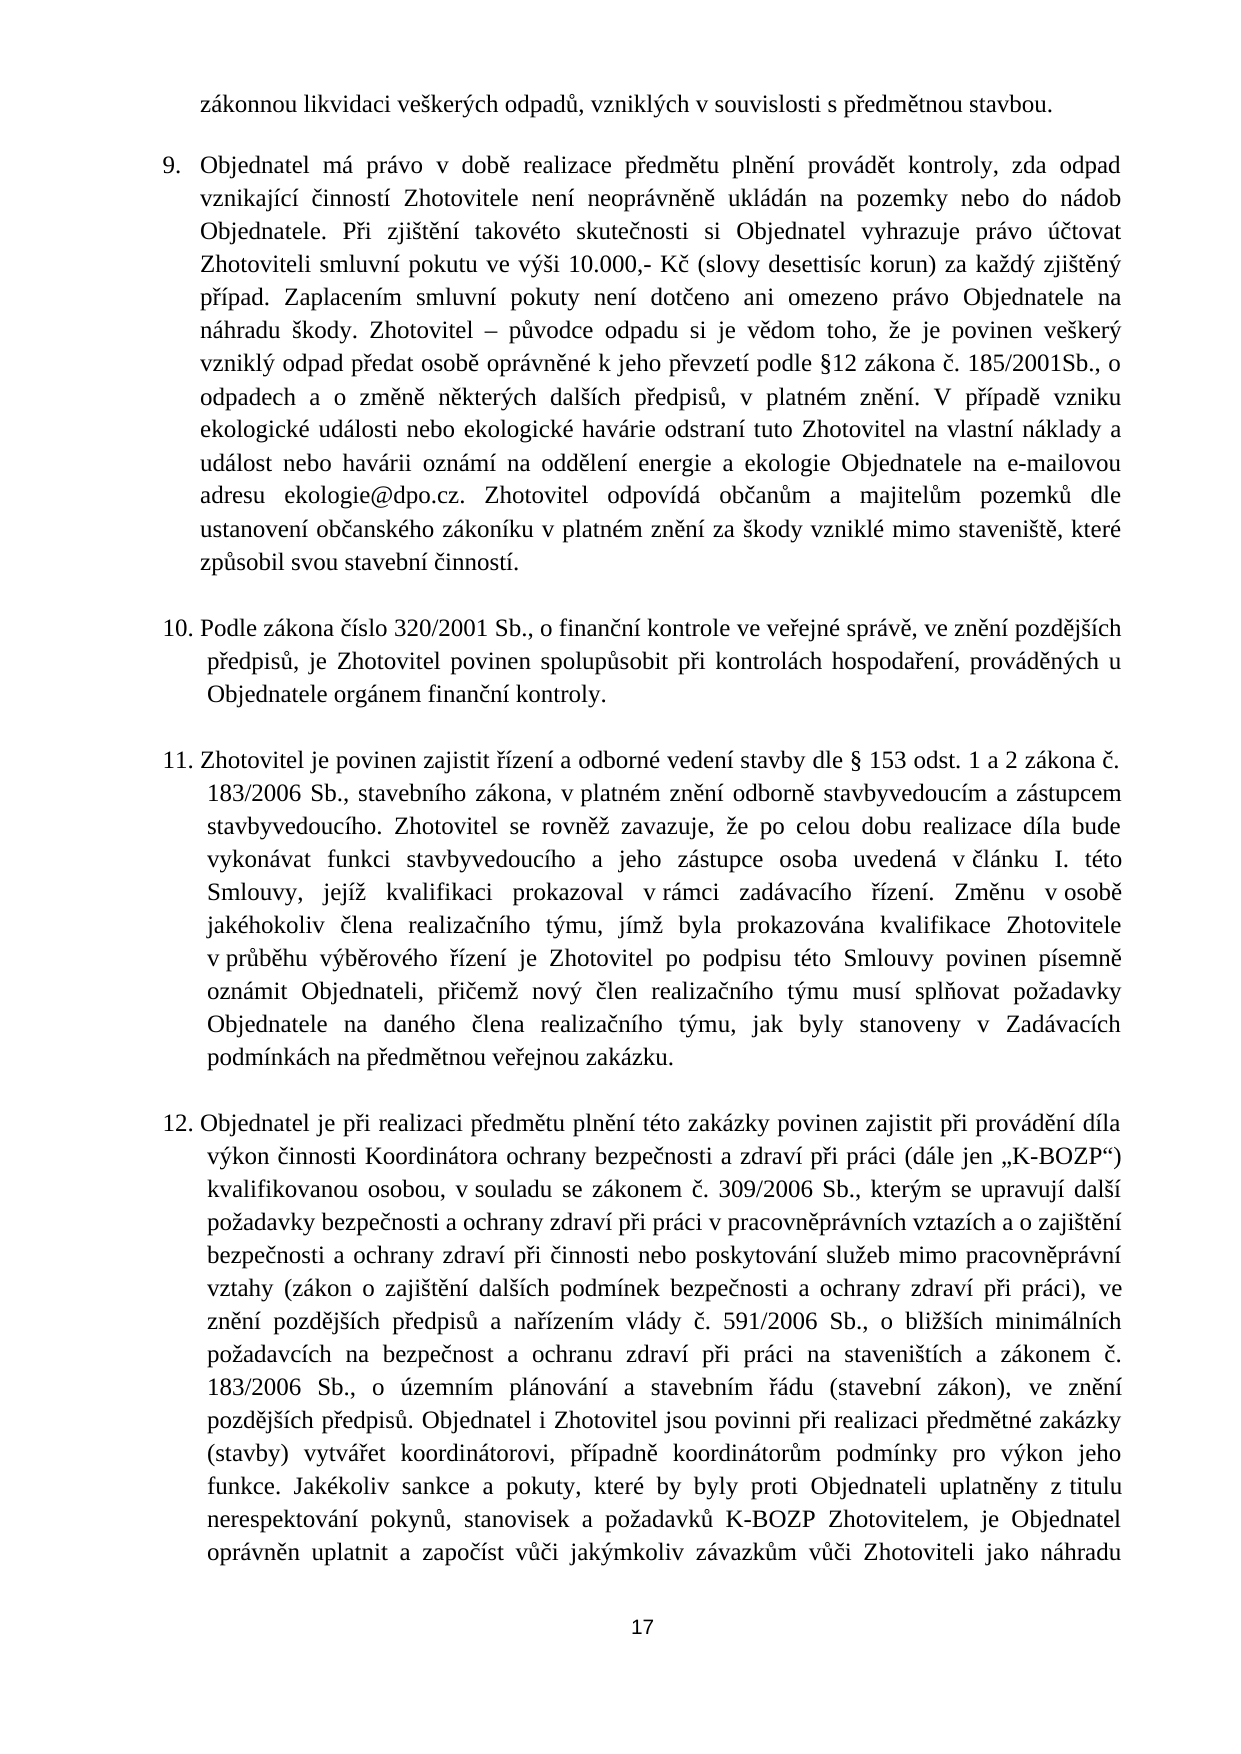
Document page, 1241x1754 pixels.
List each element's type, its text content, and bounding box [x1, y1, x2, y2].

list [162, 1108, 1122, 1566]
list Podle zákona číslo 320/2001 Sb., o finanční kontrole ve veřejné správě, ve znění pozdějších předpisů, je Zhotovitel povinen spolupůsobit při kontrolách hospodaření, prováděných u Objednatele orgánem finanční kontroly. [162, 613, 1122, 707]
list Zhotovitel je povinen zajistit řízení a odborné vedení stavby dle § 153 odst. 2 zákona č. 183/2006 Sb., stavebního zákona, v platném znění odborně stavbyvedoucím a zástupcem stavbyvedoucího. Zhotovitel se rovněž zavazuje, že po celou dobu realizace díla bude vykonávat funkci stavbyvedoucího a jeho zástupce osoba uvedená v článku I. této Smlouvy, jejíž kvalifikaci prokazoval v rámci zadávacího řízení. Změnu v osobě jakéhokoliv člena realizačního týmu, jímž byla prokazována kvalifikace Zhotovitele v průběhu výběrového řízení je Zhotovitel po podpisu této Smlouvy povinen písemně oznámit Objednateli, přičemž nový člen realizačního týmu musí splňovat požadavky Objednatele na daného člena realizačního týmu, jak byly stanoveny v Zadávacích podmínkách na předmětnou veřejnou zakázku. [162, 745, 1122, 1071]
list Objednatel má právo v době realizace předmětu plnění provádět kontroly, zda odpad vznikající činností Zhotovitele není neoprávněně ukládán na pozemky nebo do nádob Objednatele. Při zjištění takovéto skutečnosti si Objednatel vyhrazuje právo účtovat Zhotoviteli smluvní pokutu ve výši 10.000,- Kč (slovy desettisíc korun) za každý zjištěný případ. Zaplacením smluvní pokuty není dotčeno ani omezeno právo Objednatele na náhradu škody. Zhotovitel – původce odpadu si je vědom toho, že je povinen veškerý vzniklý odpad předat osobě oprávněné k jeho převzetí podle §12 zákona č. 185/2001Sb., o odpadech a o změně některých dalších předpisů, v platném znění. V případě vzniku ekologické události nebo ekologické havárie odstraní tuto Zhotovitel na vlastní náklady a událost nebo havárii oznámí na oddělení energie a ekologie Objednatele na e-mailovou adresu ekologie@dpo.cz. Zhotovitel odpovídá občanům a majitelům pozemků dle ustanovení občanského zákoníku v platném znění za škody vzniklé mimo staveniště, které způsobil svou stavební činností. [162, 150, 1122, 575]
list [162, 89, 1122, 117]
